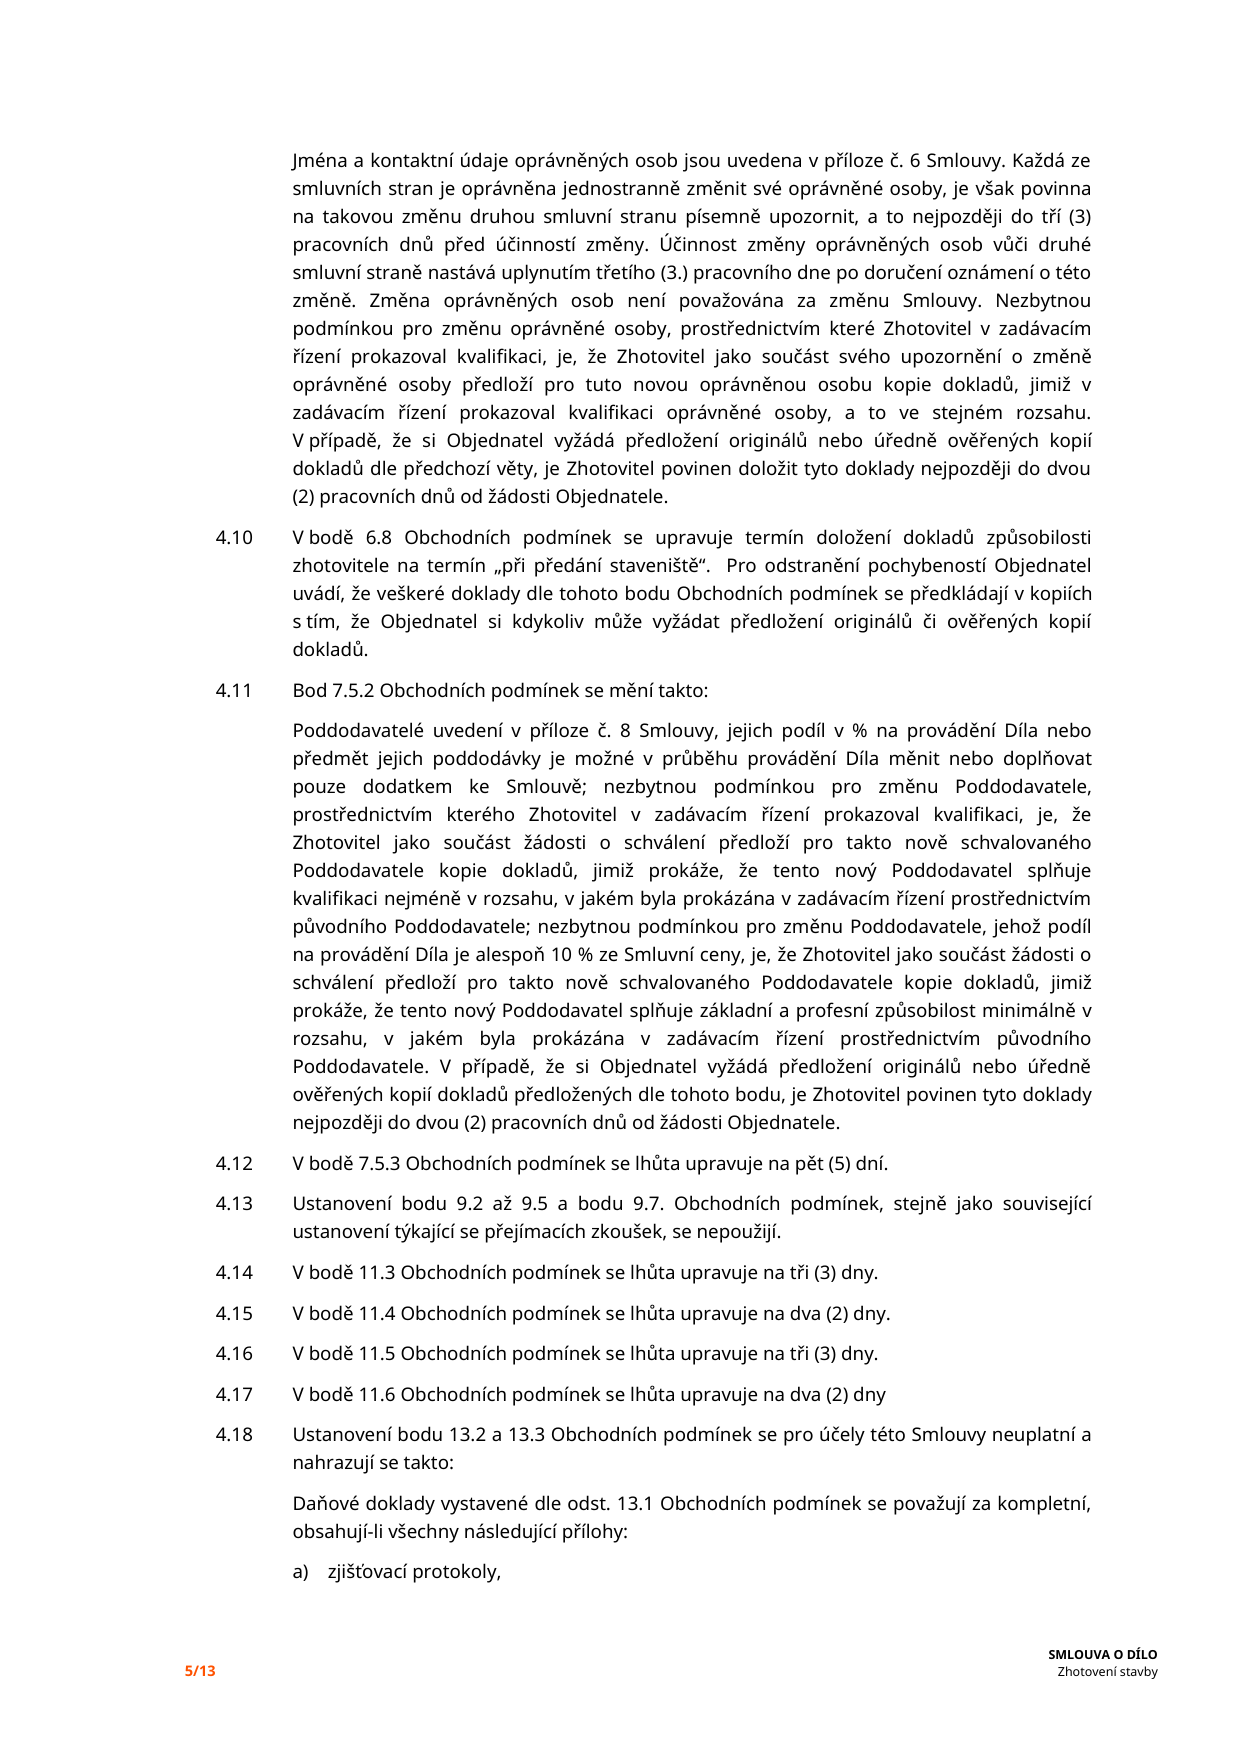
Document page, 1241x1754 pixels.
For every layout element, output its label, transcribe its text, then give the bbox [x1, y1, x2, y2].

text Poddodavatelé uvedení v příloze č. 8 Smlouvy, jejich podíl v % na provádění Díla nebo předmět jejich poddodávky je možné v průběhu provádění Díla měnit nebo doplňovat pouze dodatkem ke Smlouvě; nezbytnou podmínkou pro změnu Poddodavatele, prostřednictvím kterého Zhotovitel v zadávacím řízení prokazoval kvalifikaci, je, že Zhotovitel jako součást žádosti o schválení předloží pro takto nově schvalovaného Poddodavatele kopie dokladů, jimiž prokáže, že tento nový Poddodavatel splňuje kvalifikaci nejméně v rozsahu, v jakém byla prokázána v zadávacím řízení prostřednictvím původního Poddodavatele; nezbytnou podmínkou pro změnu Poddodavatele, jehož podíl na provádění Díla je alespoň 10 % ze Smluvní ceny, je, že Zhotovitel jako součást žádosti o schválení předloží pro takto nově schvalovaného Poddodavatele kopie dokladů, jimiž prokáže, že tento nový Poddodavatel splňuje základní a profesní způsobilost minimálně v rozsahu, v jakém byla prokázána v zadávacím řízení prostřednictvím původního Poddodavatele. V případě, že si Objednatel vyžádá předložení originálů nebo úředně ověřených kopií dokladů předložených dle tohoto bodu, je Zhotovitel povinen tyto doklady nejpozději do dvou (2) pracovních dnů od žádosti Objednatele. [292, 717, 1093, 1135]
text V bodě 11.6 Obchodních podmínek se lhůta upravuje na dva (2) dny [216, 1381, 1093, 1406]
text Jména a kontaktní údaje oprávněných osob jsou uvedena v příloze č. 6 Smlouvy. Každá ze smluvních stran je oprávněna jednostranně změnit své oprávněné osoby, je však povinna na takovou změnu druhou smluvní stranu písemně upozornit, a to nejpozději do tří (3) pracovních dnů před účinností změny. Účinnost změny oprávněných osob vůči druhé smluvní straně nastává uplynutím třetího (3.) pracovního dne po doručení oznámení o této změně. Změna oprávněných osob není považována za změnu Smlouvy. Nezbytnou podmínkou pro změnu oprávněné osoby, prostřednictvím které Zhotovitel v zadávacím řízení prokazoval kvalifikaci, je, že Zhotovitel jako součást svého upozornění o změně oprávněné osoby předloží pro tuto novou oprávněnou osobu kopie dokladů, jimiž v zadávacím řízení prokazoval kvalifikaci oprávněné osoby, a to ve stejném rozsahu. V případě, že si Objednatel vyžádá předložení originálů nebo úředně ověřených kopií dokladů dle předchozí věty, je Zhotovitel povinen doložit tyto doklady nejpozději do dvou (2) pracovních dnů od žádosti Objednatele. [292, 147, 1093, 509]
text Bod 7.5.2 Obchodních podmínek se mění takto: [216, 677, 1093, 702]
text Ustanovení bodu 9.2 až 9.5 a bodu 9.7. Obchodních podmínek, stejně jako související ustanovení týkající se přejímacích zkoušek, se nepoužijí. [216, 1191, 1093, 1244]
text V bodě 7.5.3 Obchodních podmínek se lhůta upravuje na pět (5) dní. [216, 1150, 1093, 1176]
list zjišťovací protokoly, [292, 1558, 1093, 1584]
text V bodě 11.3 Obchodních podmínek se lhůta upravuje na tři (3) dny. [216, 1259, 1093, 1285]
text V bodě 11.5 Obchodních podmínek se lhůta upravuje na tři (3) dny. [216, 1340, 1093, 1366]
text V bodě 6.8 Obchodních podmínek se upravuje termín doložení dokladů způsobilosti zhotovitele na termín „při předání staveniště“. Pro odstranění pochybeností Objednatel uvádí, že veškeré doklady dle tohoto bodu Obchodních podmínek se předkládají v kopiích s tím, že Objednatel si kdykoliv může vyžádat předložení originálů či ověřených kopií dokladů. [216, 524, 1093, 662]
list Ustanovení bodu 13.2 a 13.3 Obchodních podmínek se pro účely této Smlouvy neuplatní a nahrazují se takto: [216, 1421, 1093, 1475]
text Daňové doklady vystavené dle odst. 13.1 Obchodních podmínek se považují za kompletní, obsahují-li všechny následující přílohy: [292, 1490, 1093, 1543]
text V bodě 11.4 Obchodních podmínek se lhůta upravuje na dva (2) dny. [216, 1300, 1093, 1325]
